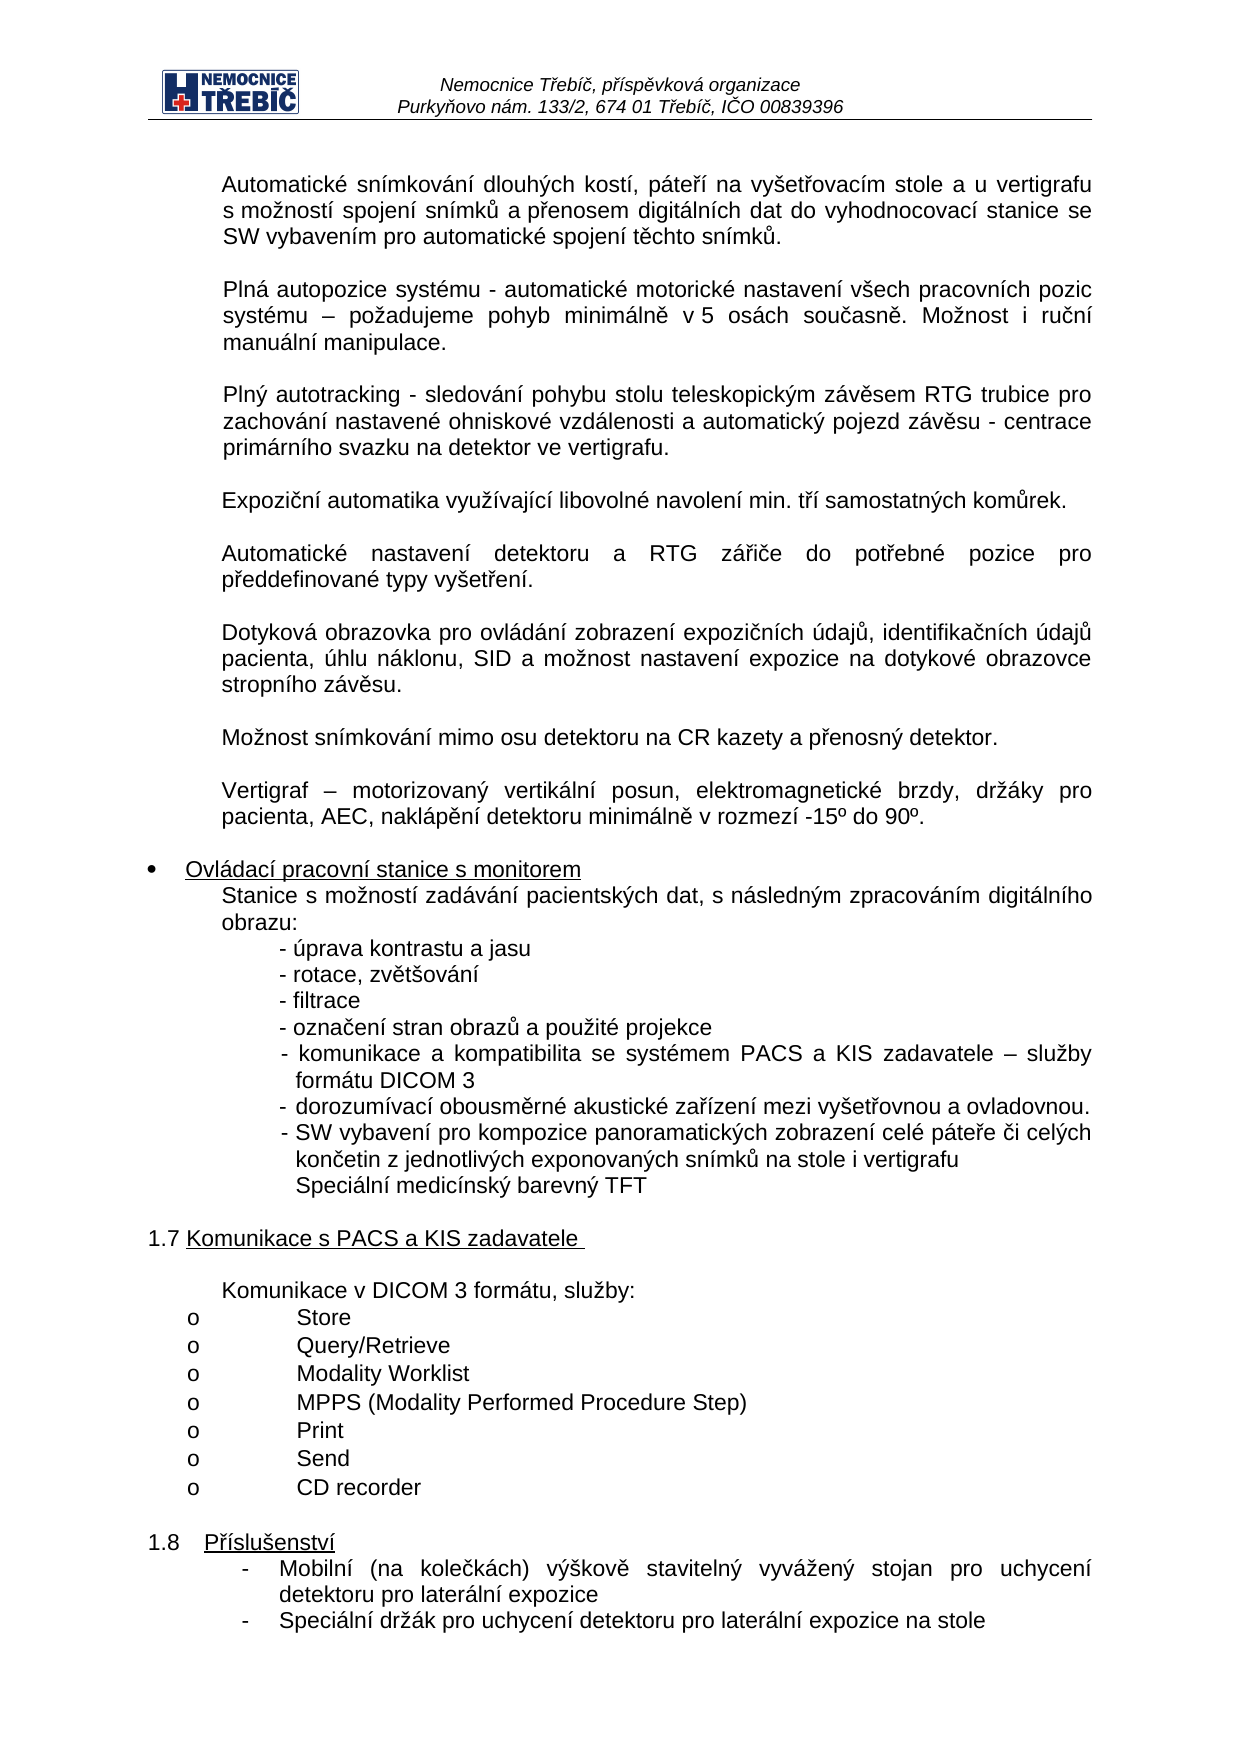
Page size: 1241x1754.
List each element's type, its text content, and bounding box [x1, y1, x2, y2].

list Send [148, 1445, 1092, 1474]
list Speciální držák pro uchycení detektoru pro laterální expozice na stole [241, 1607, 1092, 1634]
list CD recorder [148, 1474, 1092, 1502]
list Modality Worklist [148, 1360, 1092, 1389]
list dorozumívací obousměrné akustické zařízení mezi vyšetřovnou a ovladovnou. [279, 1093, 1092, 1119]
list MPPS (Modality Performed Procedure Step) [148, 1389, 1092, 1417]
text - rotace, zvětšování [279, 961, 1092, 987]
text Možnost snímkování mimo osu detektoru na CR kazety a přenosný detektor. [221, 724, 1092, 750]
list Store [148, 1304, 1092, 1332]
list Mobilní (na kolečkách) výškově stavitelný vyvážený stojan pro uchycení detektoru pro laterální expozice [241, 1555, 1092, 1607]
text - označení stran obrazů a použité projekce [279, 1014, 1092, 1040]
picture [160, 68, 301, 116]
text Speciální medicínský barevný TFT [243, 1172, 1063, 1198]
text - SW vybavení pro kompozice panoramatických zobrazení celé páteře či celých končetin z jednotlivých exponovaných snímků na stole i vertigrafu [281, 1119, 1092, 1172]
text 1.7 Komunikace s PACS a KIS zadavatele [148, 1225, 1092, 1251]
list Ovládací pracovní stanice s monitorem [148, 856, 1092, 882]
text 1.8 Příslušenství [148, 1528, 1092, 1555]
text Stanice s možností zadávání pacientských dat, s následným zpracováním digitálního obrazu: [221, 882, 1092, 935]
text Expoziční automatika využívající libovolné navolení min. tří samostatných komůrek. [221, 487, 1092, 513]
text Plná autopozice systému - automatické motorické nastavení všech pracovních pozic systému – požadujeme pohyb minimálně v 5 osách současně. Možnost i ruční manuální manipulace. [223, 276, 1092, 355]
text Plný autotracking - sledování pohybu stolu teleskopickým závěsem RTG trubice pro zachování nastavené ohniskové vzdálenosti a automatický pojezd závěsu - centrace primárního svazku na detektor ve vertigrafu. [223, 381, 1092, 460]
text - komunikace a kompatibilita se systémem PACS a KIS zadavatele – služby formátu DICOM 3 [281, 1040, 1092, 1093]
text Vertigraf – motorizovaný vertikální posun, elektromagnetické brzdy, držáky pro pacienta, AEC, naklápění detektoru minimálně v rozmezí -15º do 90º. [221, 777, 1092, 829]
text Automatické snímkování dlouhých kostí, páteří na vyšetřovacím stole a u vertigrafu s možností spojení snímků a přenosem digitálních dat do vyhodnocovací stanice se SW vybavením pro automatické spojení těchto snímků. [221, 171, 1092, 249]
text - úprava kontrastu a jasu [279, 935, 1092, 961]
text Automatické nastavení detektoru a RTG zářiče do potřebné pozice pro předdefinované typy vyšetření. [221, 539, 1092, 592]
list Query/Retrieve [148, 1332, 1092, 1360]
text Komunikace v DICOM 3 formátu, služby: [148, 1277, 1092, 1304]
text - filtrace [279, 987, 1092, 1014]
list Print [148, 1417, 1092, 1445]
text Dotyková obrazovka pro ovládání zobrazení expozičních údajů, identifikačních údajů pacienta, úhlu náklonu, SID a možnost nastavení expozice na dotykové obrazovce stropního závěsu. [221, 618, 1092, 698]
